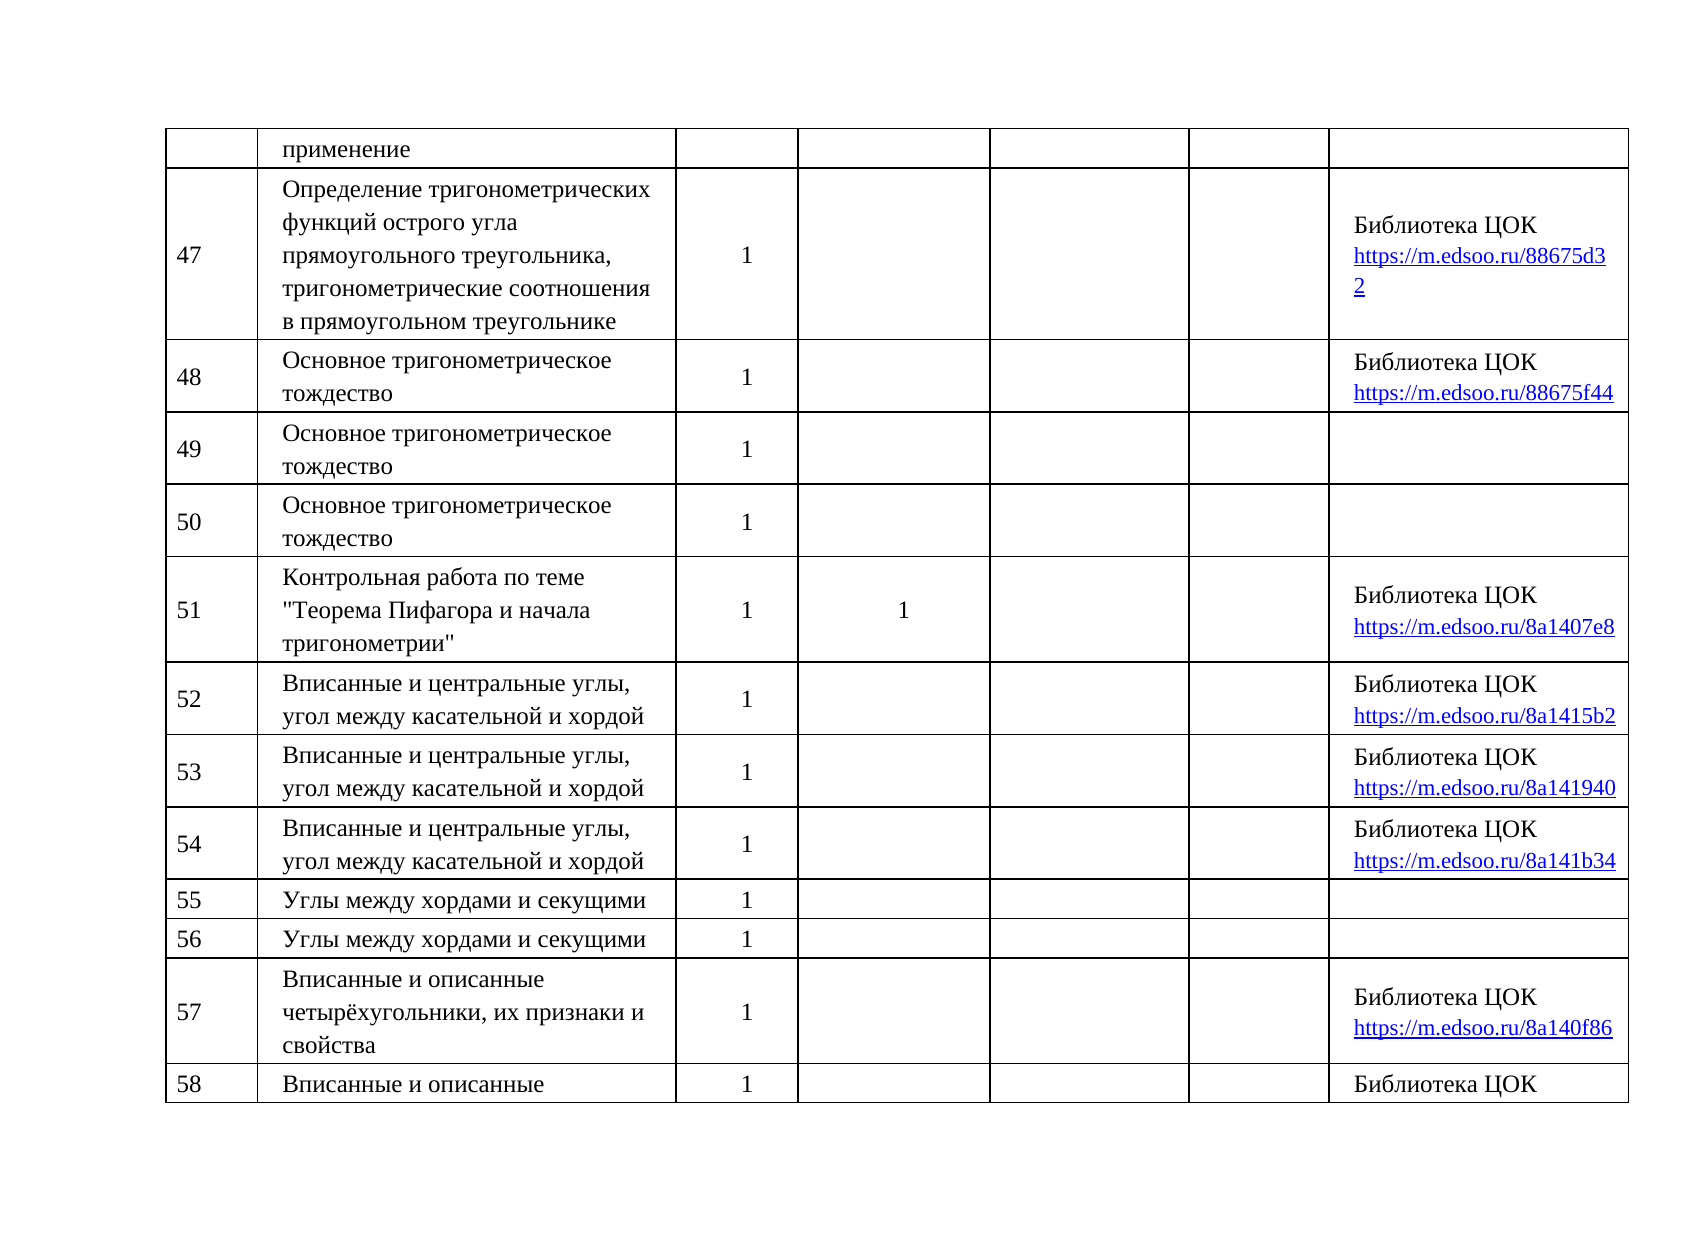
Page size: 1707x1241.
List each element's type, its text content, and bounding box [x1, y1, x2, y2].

table_cell [1190, 413, 1328, 483]
table_cell [1190, 959, 1328, 1062]
table_cell Определение тригонометрических функций острого угла прямоугольного треугольника, тригонометрические соотношения в прямоугольном треугольнике [258, 169, 675, 338]
table_cell [991, 129, 1188, 167]
table_cell Библиотека ЦОК https://m.edsoo.ru/8a141940 [1330, 735, 1628, 806]
table_cell Библиотека ЦОК https://m.edsoo.ru/8a1407e8 [1330, 557, 1628, 661]
table_cell Библиотека ЦОК https://m.edsoo.ru/8a141b34 [1330, 808, 1628, 878]
table_cell [991, 880, 1188, 918]
table_cell Вписанные и центральные углы, угол между касательной и хордой [258, 808, 675, 878]
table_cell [1330, 1064, 1628, 1102]
table_cell 1 [677, 413, 797, 483]
table_cell [799, 919, 989, 957]
table_cell Основное тригонометрическое тождество [258, 340, 675, 411]
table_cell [258, 1064, 675, 1102]
table_cell [799, 129, 989, 167]
table_cell 50 [167, 485, 257, 556]
table_cell 1 [677, 919, 797, 957]
table_cell 58 [167, 1064, 257, 1102]
table_cell 1 [677, 880, 797, 918]
table_cell Вписанные и центральные углы, угол между касательной и хордой [258, 735, 675, 806]
table_cell [1330, 485, 1628, 556]
table_cell Библиотека ЦОК https://m.edsoo.ru/88675d32 [1330, 169, 1628, 338]
table_cell Углы между хордами и секущими [258, 919, 675, 957]
table_cell 46 [167, 129, 257, 167]
table_cell 57 [167, 959, 257, 1062]
table_cell [991, 919, 1188, 957]
table_cell Библиотека ЦОК https://m.edsoo.ru/8a140f86 [1330, 959, 1628, 1062]
table_cell [1190, 557, 1328, 661]
table_cell Основное тригонометрическое тождество [258, 485, 675, 556]
table_cell [799, 485, 989, 556]
table_cell [1190, 1064, 1328, 1102]
table_cell 51 [167, 557, 257, 661]
table_cell [799, 880, 989, 918]
table_cell [799, 413, 989, 483]
table_cell [1190, 340, 1328, 411]
table_cell [1190, 663, 1328, 733]
table_cell [1190, 485, 1328, 556]
table_cell 1 [677, 485, 797, 556]
table_cell [991, 485, 1188, 556]
table_cell [1190, 919, 1328, 957]
table_cell 47 [167, 169, 257, 338]
table_cell Углы между хордами и секущими [258, 880, 675, 918]
table_cell 54 [167, 808, 257, 878]
table_cell 56 [167, 919, 257, 957]
table_cell [799, 735, 989, 806]
table_cell [1190, 735, 1328, 806]
table_cell [991, 169, 1188, 338]
table_cell [1330, 880, 1628, 918]
table_cell [991, 735, 1188, 806]
table_cell [799, 959, 989, 1062]
table_cell [1330, 919, 1628, 957]
table_cell 1 [677, 340, 797, 411]
table_cell [991, 557, 1188, 661]
table_cell [1330, 129, 1628, 167]
table_cell [1190, 129, 1328, 167]
table_cell 1 [677, 129, 797, 167]
table_cell 49 [167, 413, 257, 483]
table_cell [258, 959, 675, 1062]
table_cell [1190, 808, 1328, 878]
table_cell [1190, 880, 1328, 918]
table_cell 1 [799, 557, 989, 661]
table_cell Основное тригонометрическое тождество [258, 413, 675, 483]
table_cell [1330, 413, 1628, 483]
table_cell 53 [167, 735, 257, 806]
table_cell [1190, 169, 1328, 338]
table_cell [991, 959, 1188, 1062]
table_cell [799, 808, 989, 878]
table_cell [991, 1064, 1188, 1102]
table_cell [258, 129, 675, 167]
table_cell 52 [167, 663, 257, 733]
table_cell 1 [677, 808, 797, 878]
table_cell 1 [677, 169, 797, 338]
table_cell Контрольная работа по теме "Теорема Пифагора и начала тригонометрии" [258, 557, 675, 661]
table_cell [799, 340, 989, 411]
table_cell [991, 413, 1188, 483]
table_cell Вписанные и центральные углы, угол между касательной и хордой [258, 663, 675, 733]
table_cell 1 [677, 1064, 797, 1102]
table_cell [991, 663, 1188, 733]
table_cell 1 [677, 959, 797, 1062]
table_cell 1 [677, 735, 797, 806]
table_cell Библиотека ЦОК https://m.edsoo.ru/88675f44 [1330, 340, 1628, 411]
table_cell [799, 663, 989, 733]
table_cell 55 [167, 880, 257, 918]
table_cell 48 [167, 340, 257, 411]
table_cell [991, 340, 1188, 411]
table_cell [799, 169, 989, 338]
table_cell 1 [677, 663, 797, 733]
table_cell [991, 808, 1188, 878]
table_cell 1 [677, 557, 797, 661]
table_cell Библиотека ЦОК https://m.edsoo.ru/8a1415b2 [1330, 663, 1628, 733]
table_cell [799, 1064, 989, 1102]
